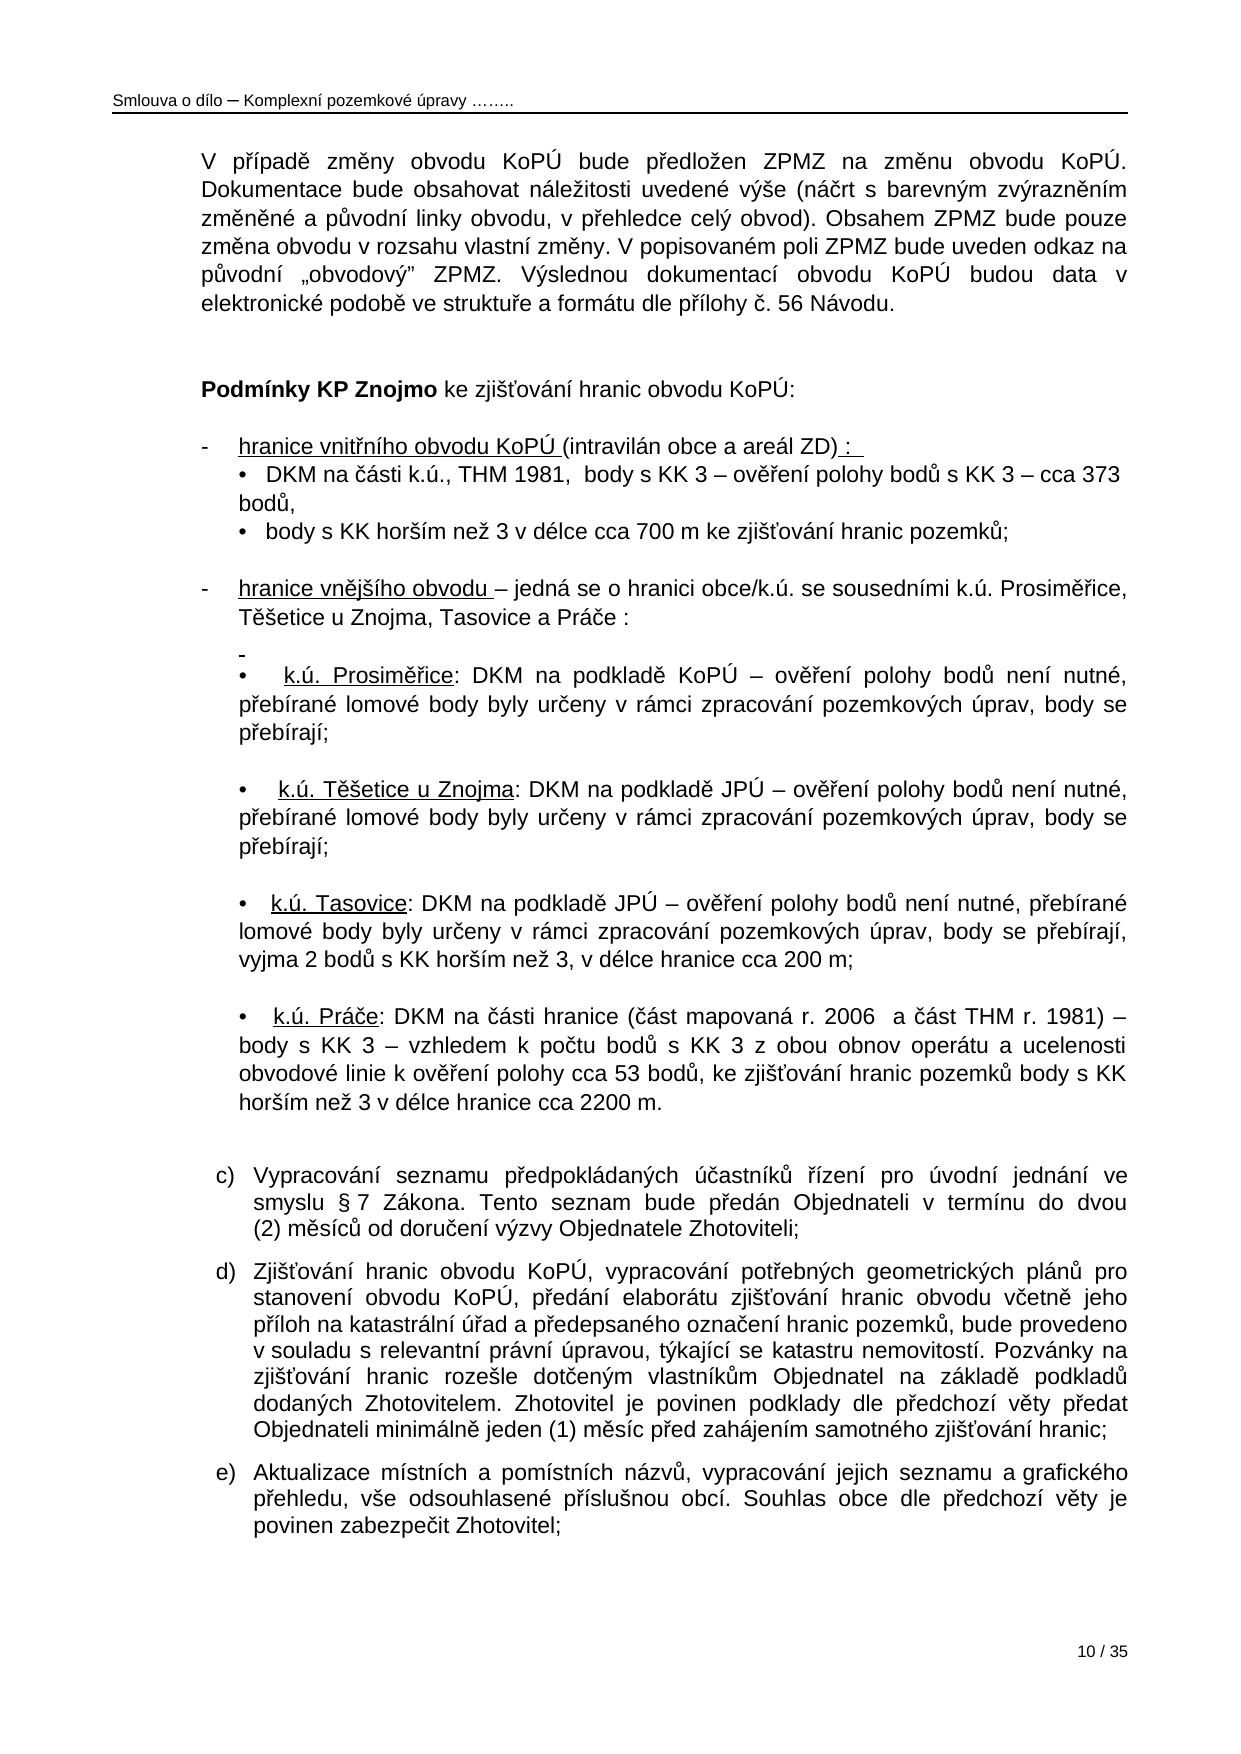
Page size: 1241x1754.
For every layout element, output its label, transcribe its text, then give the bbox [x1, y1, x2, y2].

text • k.ú. Těšetice u Znojma: DKM na podkladě JPÚ – ověření polohy bodů není nutné, přebírané lomové body byly určeny v rámci zpracování pozemkových úprav, body se přebírají; [238, 776, 1128, 859]
text Podmínky KP Znojmo ke zjišťování hranic obvodu KoPÚ: [201, 376, 1128, 402]
list Zjišťování hranic obvodu KoPÚ, vypracování potřebných geometrických plánů pro stanovení obvodu KoPÚ, předání elaborátu zjišťování hranic obvodu včetně jeho příloh na katastrální úřad a předepsaného označení hranic pozemků, bude provedeno v souladu s relevantní právní úpravou, týkající se katastru nemovitostí. Pozvánky na zjišťování hranic rozešle dotčeným vlastníkům Objednatel na základě podkladů dodaných Zhotovitelem. Zhotovitel je povinen podklady dle předchozí věty předat Objednateli minimálně jeden (1) měsíc před zahájením samotného zjišťování hranic; [216, 1258, 1128, 1442]
text • k.ú. Tasovice: DKM na podkladě JPÚ – ověření polohy bodů není nutné, přebírané lomové body byly určeny v rámci zpracování pozemkových úprav, body se přebírají, vyjma 2 bodů s KK horším než 3, v délce hranice cca 200 m; [238, 889, 1128, 973]
text • DKM na části k.ú., THM 1981, body s KK 3 – ověření polohy bodů s KK 3 – cca 373 bodů, [238, 461, 1128, 516]
text • k.ú. Práče: DKM na části hranice (část mapovaná r. 2006 a část THM r. 1981) – body s KK 3 – vzhledem k počtu bodů s KK 3 z obou obnov operátu a ucelenosti obvodové linie k ověření polohy cca 53 bodů, ke zjišťování hranic pozemků body s KK horším než 3 v délce hranice cca 2200 m. [238, 1003, 1128, 1115]
list Aktualizace místních a pomístních názvů, vypracování jejich seznamu a grafického přehledu, vše odsouhlasené příslušnou obcí. Souhlas obce dle předchozí věty je povinen zabezpečit Zhotovitel; [216, 1459, 1128, 1538]
text • k.ú. Prosiměřice: DKM na podkladě KoPÚ – ověření polohy bodů není nutné, přebírané lomové body byly určeny v rámci zpracování pozemkových úprav, body se přebírají; [238, 662, 1128, 745]
list Vypracování seznamu předpokládaných účastníků řízení pro úvodní jednání ve smyslu § 7 Zákona. Tento seznam bude předán Objednateli v termínu do dvou (2) měsíců od doručení výzvy Objednatele Zhotoviteli; [216, 1162, 1128, 1241]
list hranice vnitřního obvodu KoPÚ (intravilán obce a areál ZD) : [201, 433, 1128, 459]
list hranice vnějšího obvodu – jedná se o hranici obce/k.ú. se sousedními k.ú. Prosiměřice, Těšetice u Znojma, Tasovice a Práče : [201, 575, 1128, 630]
text • body s KK horším než 3 v délce cca 700 m ke zjišťování hranic pozemků; [238, 518, 1128, 544]
text V případě změny obvodu KoPÚ bude předložen ZPMZ na změnu obvodu KoPÚ. Dokumentace bude obsahovat náležitosti uvedené výše (náčrt s barevným zvýrazněním změněné a původní linky obvodu, v přehledce celý obvod). Obsahem ZPMZ bude pouze změna obvodu v rozsahu vlastní změny. V popisovaném poli ZPMZ bude uveden odkaz na původní „obvodový” ZPMZ. Výslednou dokumentací obvodu KoPÚ budou data v elektronické podobě ve struktuře a formátu dle přílohy č. 56 Návodu. [201, 148, 1128, 316]
